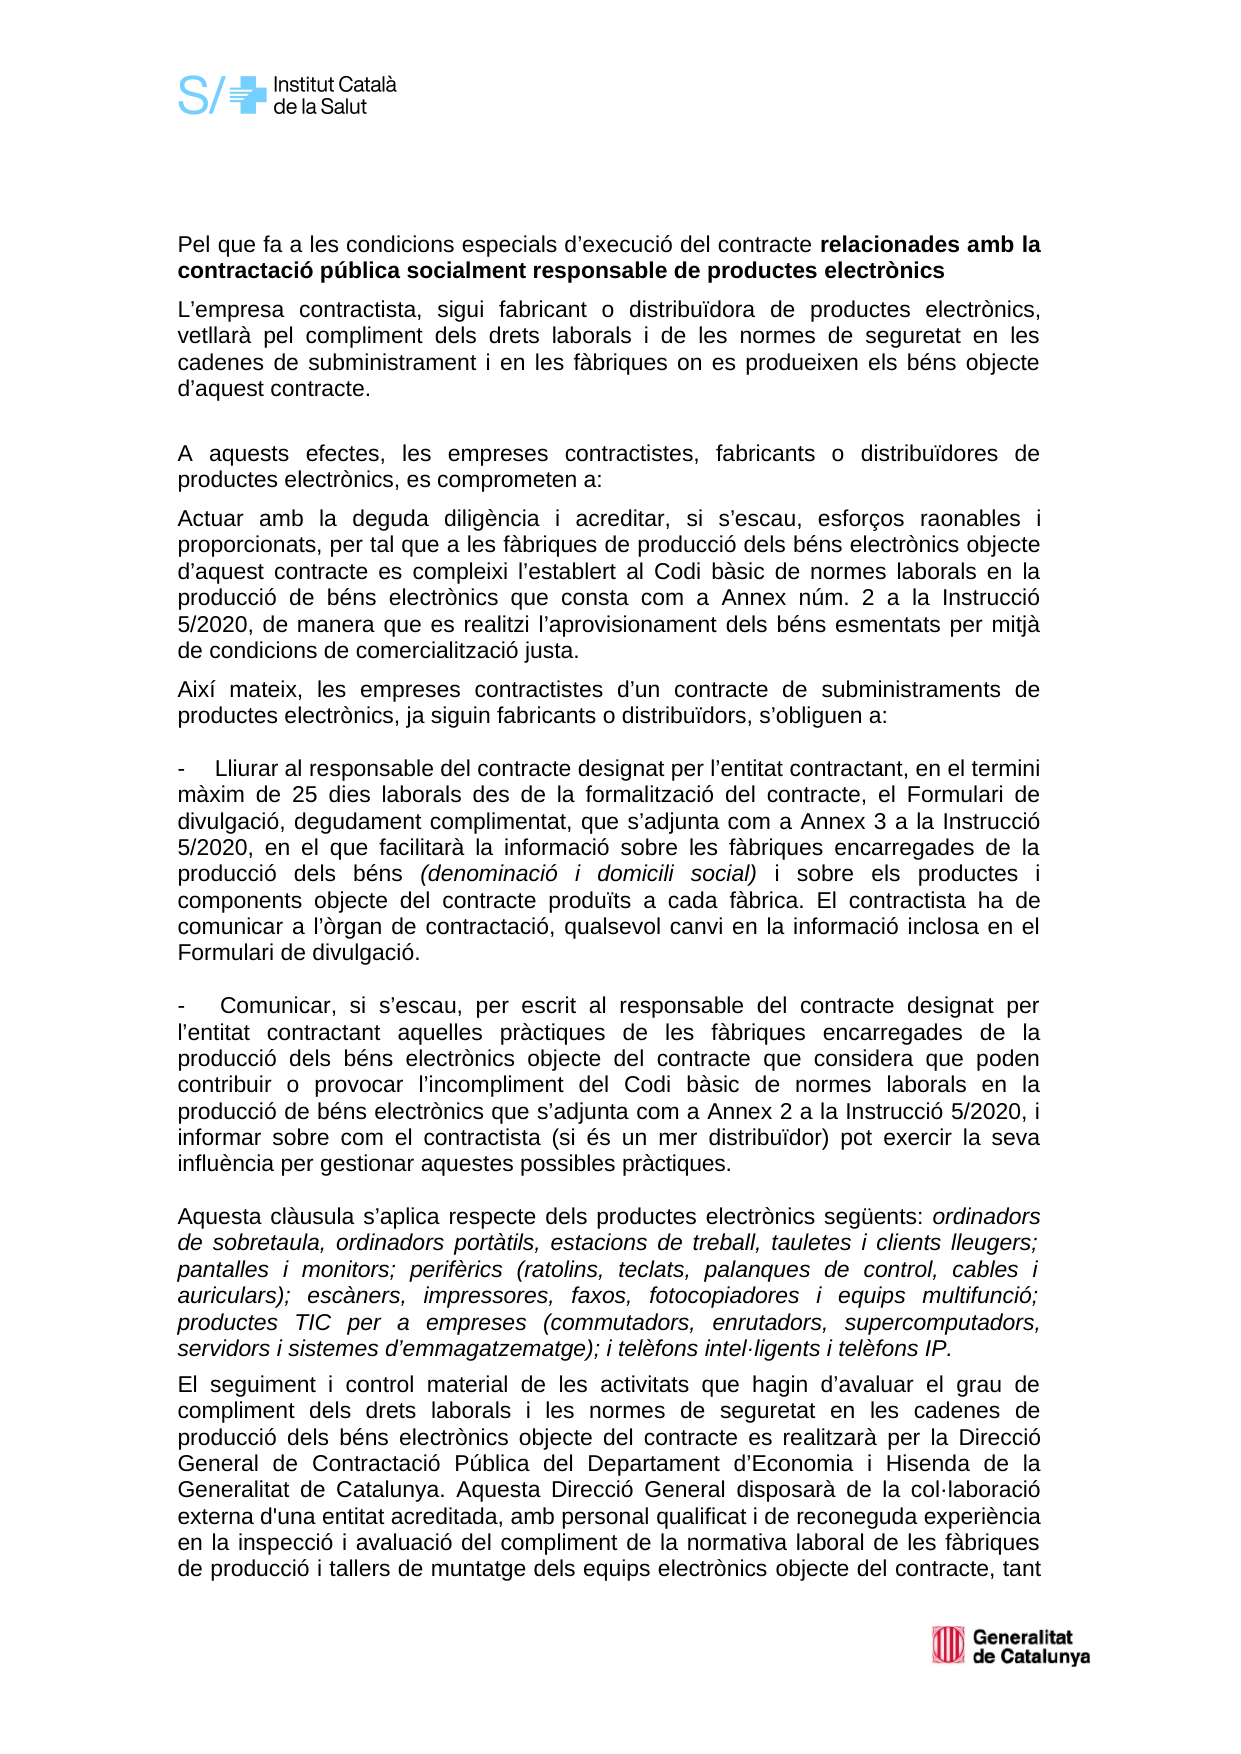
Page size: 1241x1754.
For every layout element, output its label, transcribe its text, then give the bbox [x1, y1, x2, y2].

picture [177, 73, 399, 118]
picture [893, 1619, 1129, 1672]
list Lliurar al responsable del contracte designat per l’entitat contractant, en el termini màxim de 25 dies laborals des de la formalització del contracte, el Formulari de divulgació, degudament complimentat, que s’adjunta com a Annex 3 a la Instrucció 5/2020, en el que facilitarà la informació sobre les fàbriques encarregades de la producció dels béns (denominació i domicili social) i sobre els productes i components objecte del contracte produïts a cada fàbrica. El contractista ha de comunicar a l’òrgan de contractació, qualsevol canvi en la informació inclosa en el Formulari de divulgació. [177, 755, 1041, 966]
text Pel que fa a les condicions especials d’execució del contracte relacionades amb la contractació pública socialment responsable de productes electrònics [177, 231, 1041, 283]
text A aquests efectes, les empreses contractistes, fabricants o distribuïdores de productes electrònics, es comprometen a: [177, 440, 1041, 493]
list Així mateix, les empreses contractistes d’un contracte de subministraments de productes electrònics, ja siguin fabricants o distribuïdors, s’obliguen a: [177, 676, 1041, 728]
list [177, 1371, 1041, 1582]
list Aquesta clàusula s’aplica respecte dels productes electrònics següents: ordinadors de sobretaula, ordinadors portàtils, estacions de treball, tauletes i clients lleugers; pantalles i monitors; perifèrics (ratolins, teclats, palanques de control, cables i auriculars); escàners, impressores, faxos, fotocopiadores i equips multifunció; productes TIC per a empreses (commutadors, enrutadors, supercomputadors, servidors i sistemes d’emmagatzematge); i telèfons intel·ligents i telèfons IP. [177, 1203, 1041, 1361]
list L’empresa contractista, sigui fabricant o distribuïdora de productes electrònics, vetllarà pel compliment dels drets laborals i de les normes de seguretat en les cadenes de subministrament i en les fàbriques on es produeixen els béns objecte d’aquest contracte. [177, 296, 1041, 401]
list Comunicar, si s’escau, per escrit al responsable del contracte designat per l’entitat contractant aquelles pràctiques de les fàbriques encarregades de la producció dels béns electrònics objecte del contracte que considera que poden contribuir o provocar l’incompliment del Codi bàsic de normes laborals en la producció de béns electrònics que s’adjunta com a Annex 2 a la Instrucció 5/2020, i informar sobre com el contractista (si és un mer distribuïdor) pot exercir la seva influència per gestionar aquestes possibles pràctiques. [177, 992, 1041, 1177]
text Actuar amb la deguda diligència i acreditar, si s’escau, esforços raonables i proporcionats, per tal que a les fàbriques de producció dels béns electrònics objecte d’aquest contracte es compleixi l’establert al Codi bàsic de normes laborals en la producció de béns electrònics que consta com a Annex núm. 2 a la Instrucció 5/2020, de manera que es realitzi l’aprovisionament dels béns esmentats per mitjà de condicions de comercialització justa. [177, 505, 1041, 663]
